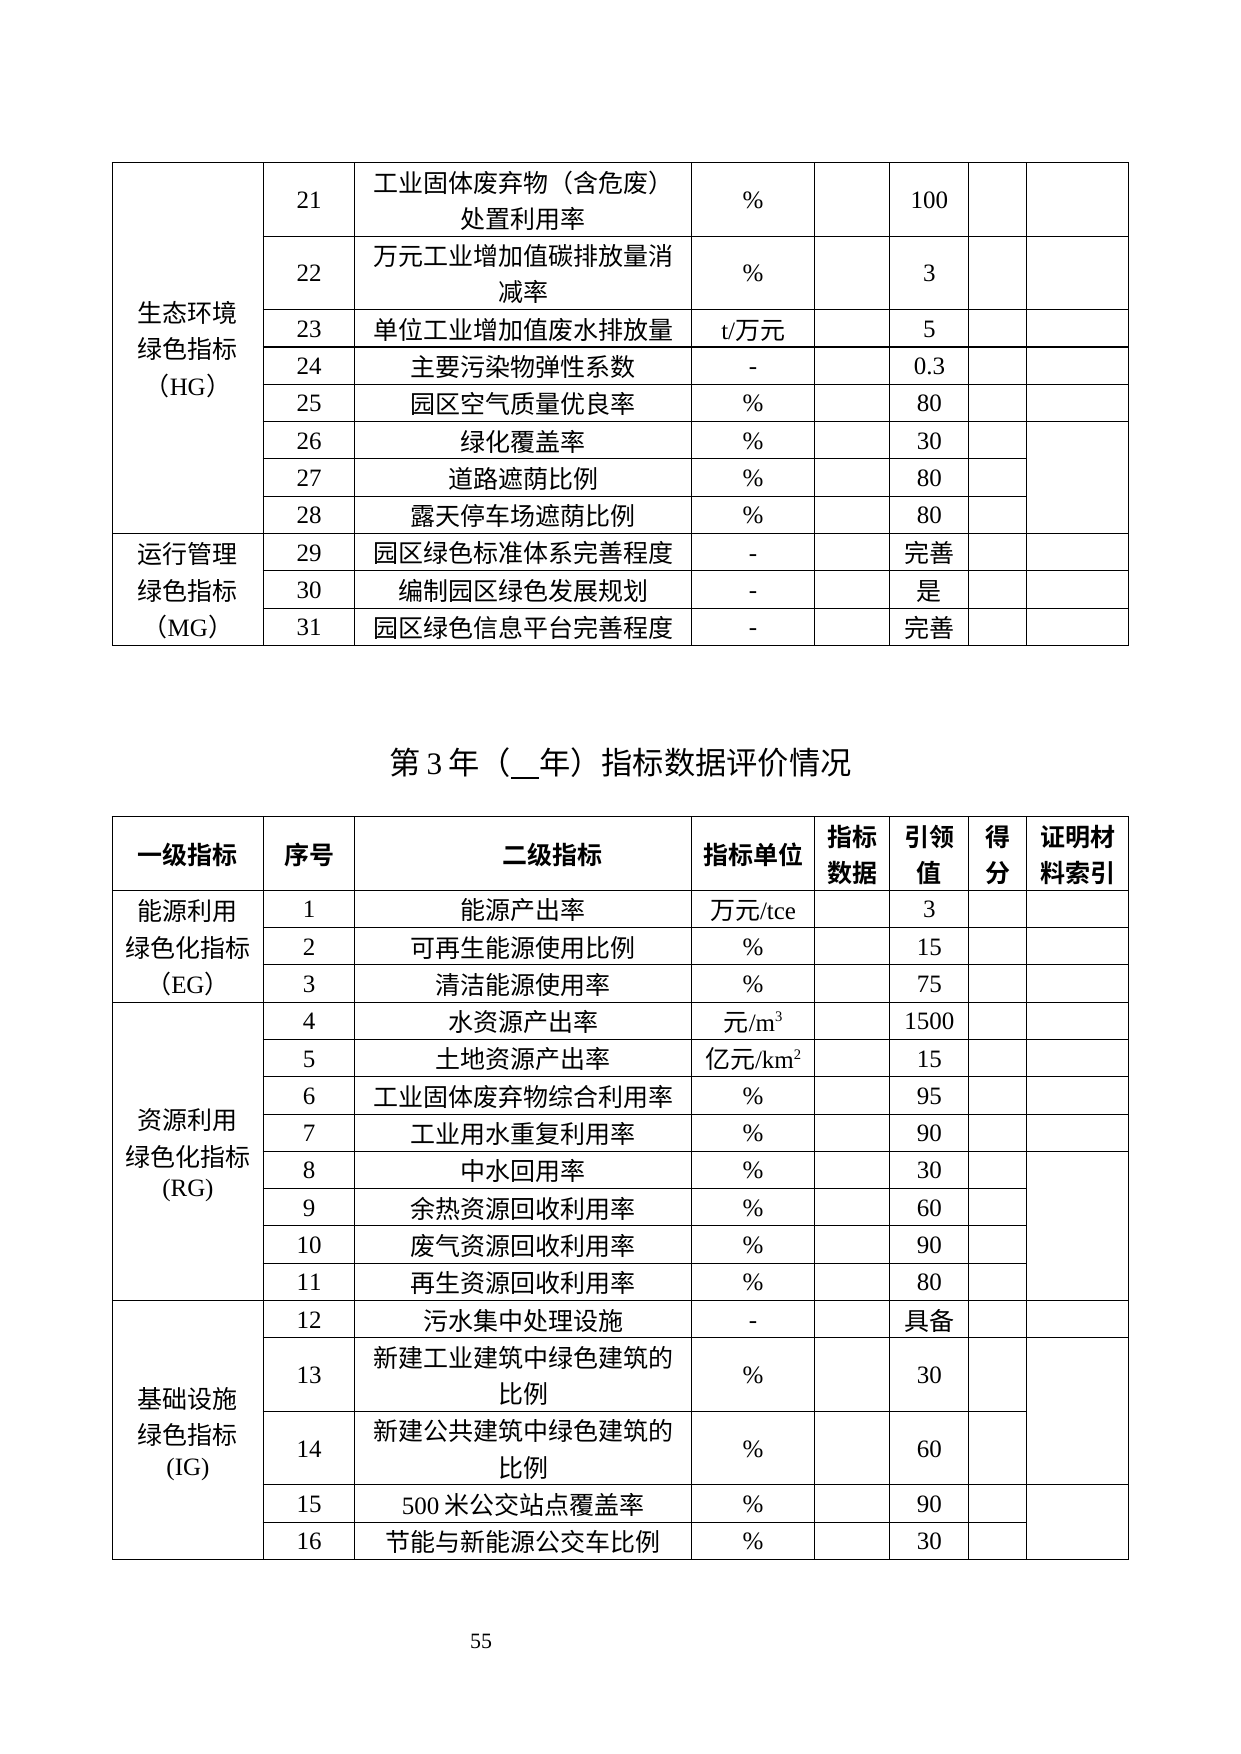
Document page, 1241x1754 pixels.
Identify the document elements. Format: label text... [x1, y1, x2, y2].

table_cell 单位工业增加值废水排放量 [355, 310, 691, 346]
table_cell 1500 [890, 1003, 968, 1039]
table_cell [969, 1189, 1026, 1225]
table_cell % [692, 1412, 814, 1484]
table_cell 清洁能源使用率 [355, 965, 691, 1002]
table_cell 500米公交站点覆盖率 [355, 1485, 691, 1522]
table_cell 工业用水重复利用率 [355, 1115, 691, 1151]
table_cell [815, 1115, 889, 1151]
table_cell 29 [264, 534, 354, 570]
table_cell [1027, 891, 1128, 927]
table_header 指标数据 [815, 817, 889, 890]
table_cell 12 [264, 1301, 354, 1337]
table_cell [815, 1412, 889, 1484]
table_cell [815, 1040, 889, 1076]
table_cell [815, 1226, 889, 1263]
table_cell [815, 965, 889, 1002]
table_cell 100 [890, 163, 968, 236]
table_cell 26 [264, 422, 354, 458]
table_cell 15 [264, 1485, 354, 1522]
table_cell % [692, 1189, 814, 1225]
table_cell [815, 1152, 889, 1188]
table_cell 30 [264, 571, 354, 607]
table_cell [815, 497, 889, 533]
table_cell 能源利用 绿色化指标 （EG） [113, 891, 263, 1002]
table_cell 3 [890, 891, 968, 927]
table_cell 3 [264, 965, 354, 1002]
table_cell 万元/tce [692, 891, 814, 927]
table_cell 余热资源回收利用率 [355, 1189, 691, 1225]
table_cell [1027, 1301, 1128, 1337]
table_header 序号 [264, 817, 354, 890]
table_cell 土地资源产出率 [355, 1040, 691, 1076]
table_cell 90 [890, 1485, 968, 1522]
table_cell 园区空气质量优良率 [355, 385, 691, 421]
table_cell 30 [890, 1152, 968, 1188]
table_cell [969, 965, 1026, 1002]
table_cell [815, 1003, 889, 1039]
table_cell 工业固体废弃物（含危废）处置利用率 [355, 163, 691, 236]
table_cell [969, 1226, 1026, 1263]
table_cell [1027, 1115, 1128, 1151]
table_cell 8 [264, 1152, 354, 1188]
table_cell [969, 1003, 1026, 1039]
table_cell 2 [264, 928, 354, 964]
table_cell 5 [264, 1040, 354, 1076]
table_cell 28 [264, 497, 354, 533]
table_header 指标单位 [692, 817, 814, 890]
table_cell [1027, 609, 1128, 645]
table_cell [969, 571, 1026, 607]
table_cell [969, 928, 1026, 964]
table_cell [1027, 965, 1128, 1002]
table_cell - [692, 348, 814, 384]
table_cell 3 [890, 237, 968, 309]
table_cell 16 [264, 1523, 354, 1559]
table_cell 4 [264, 1003, 354, 1039]
table_cell [1027, 422, 1128, 533]
table_header 证明材料索引 [1027, 817, 1128, 890]
table_cell 11 [264, 1264, 354, 1300]
table_cell % [692, 1115, 814, 1151]
table_cell 80 [890, 459, 968, 496]
table_cell 14 [264, 1412, 354, 1484]
table_cell 5 [890, 310, 968, 346]
table_cell 中水回用率 [355, 1152, 691, 1188]
table_cell 道路遮荫比例 [355, 459, 691, 496]
table_cell [1027, 163, 1128, 236]
table_cell [1027, 237, 1128, 309]
table_cell [815, 310, 889, 346]
table_cell % [692, 1485, 814, 1522]
table_cell 6 [264, 1077, 354, 1113]
table_cell [815, 459, 889, 496]
table_cell 21 [264, 163, 354, 236]
table_cell [969, 1040, 1026, 1076]
table_cell [815, 1264, 889, 1300]
table_cell 24 [264, 348, 354, 384]
table_cell 可再生能源使用比例 [355, 928, 691, 964]
table_cell 10 [264, 1226, 354, 1263]
table_cell [969, 1485, 1026, 1522]
table_cell [1027, 534, 1128, 570]
table_cell % [692, 385, 814, 421]
table_cell [969, 1152, 1026, 1188]
table_cell [815, 1485, 889, 1522]
table_cell [1027, 1003, 1128, 1039]
table_cell 亿元/km2 [692, 1040, 814, 1076]
table_cell - [692, 571, 814, 607]
table_cell 完善 [890, 534, 968, 570]
table_cell [969, 1338, 1026, 1411]
table_cell % [692, 1077, 814, 1113]
table_cell % [692, 237, 814, 309]
table_cell % [692, 1264, 814, 1300]
table_cell 95 [890, 1077, 968, 1113]
table_cell [815, 422, 889, 458]
table_header 引领值 [890, 817, 968, 890]
table_cell % [692, 1226, 814, 1263]
table_header 一级指标 [113, 817, 263, 890]
table_cell 新建工业建筑中绿色建筑的比例 [355, 1338, 691, 1411]
table_cell [815, 1301, 889, 1337]
table_cell [1027, 928, 1128, 964]
table_cell [969, 1301, 1026, 1337]
table_cell 80 [890, 385, 968, 421]
table_cell % [692, 459, 814, 496]
table_cell [969, 459, 1026, 496]
table_cell [969, 237, 1026, 309]
table_cell [1027, 1077, 1128, 1113]
table_cell 31 [264, 609, 354, 645]
table_cell 新建公共建筑中绿色建筑的比例 [355, 1412, 691, 1484]
table_cell % [692, 497, 814, 533]
table_cell [969, 609, 1026, 645]
text 第3年（ 年）指标数据评价情况 [187, 729, 1053, 794]
table_cell [969, 1264, 1026, 1300]
table_cell 80 [890, 497, 968, 533]
table_cell 基础设施 绿色指标 (IG) [113, 1301, 263, 1559]
table_cell [815, 534, 889, 570]
table_cell [969, 1115, 1026, 1151]
table_cell [815, 1189, 889, 1225]
table_cell 运行管理 绿色指标 （MG） [113, 534, 263, 645]
table_header 二级指标 [355, 817, 691, 890]
table_cell [1027, 1338, 1128, 1484]
table_cell 13 [264, 1338, 354, 1411]
table_cell 60 [890, 1412, 968, 1484]
table_cell 15 [890, 928, 968, 964]
table_cell 具备 [890, 1301, 968, 1337]
table_cell % [692, 1523, 814, 1559]
table_cell 是 [890, 571, 968, 607]
table_cell [969, 497, 1026, 533]
table_cell 主要污染物弹性系数 [355, 348, 691, 384]
table_cell [1027, 1485, 1128, 1559]
table_header 得分 [969, 817, 1026, 890]
table_cell [969, 422, 1026, 458]
table_cell 22 [264, 237, 354, 309]
table_cell % [692, 163, 814, 236]
table_cell 90 [890, 1226, 968, 1263]
table_cell [1027, 348, 1128, 384]
table_cell 27 [264, 459, 354, 496]
table_cell 露天停车场遮荫比例 [355, 497, 691, 533]
table_cell [1027, 1040, 1128, 1076]
table_cell [815, 1338, 889, 1411]
table_cell 园区绿色标准体系完善程度 [355, 534, 691, 570]
table_cell [815, 891, 889, 927]
table_cell 水资源产出率 [355, 1003, 691, 1039]
table_cell 节能与新能源公交车比例 [355, 1523, 691, 1559]
table_cell 30 [890, 1523, 968, 1559]
table_cell [969, 1077, 1026, 1113]
table_cell 15 [890, 1040, 968, 1076]
table_cell 工业固体废弃物综合利用率 [355, 1077, 691, 1113]
table_cell [1027, 385, 1128, 421]
table_cell 绿化覆盖率 [355, 422, 691, 458]
table_cell - [692, 1301, 814, 1337]
table_cell [969, 534, 1026, 570]
table_cell [969, 385, 1026, 421]
table_cell 资源利用 绿色化指标 (RG) [113, 1003, 263, 1300]
table_cell - [692, 534, 814, 570]
table_cell 1 [264, 891, 354, 927]
table_cell [969, 348, 1026, 384]
table_cell % [692, 422, 814, 458]
table_cell [969, 163, 1026, 236]
table_cell 园区绿色信息平台完善程度 [355, 609, 691, 645]
table_cell [815, 237, 889, 309]
table_cell - [692, 609, 814, 645]
table_cell 7 [264, 1115, 354, 1151]
table_cell [1027, 310, 1128, 346]
table_cell % [692, 928, 814, 964]
table_cell 能源产出率 [355, 891, 691, 927]
table_cell [969, 891, 1026, 927]
table_cell 30 [890, 1338, 968, 1411]
table_cell 75 [890, 965, 968, 1002]
table_cell 完善 [890, 609, 968, 645]
table_cell 编制园区绿色发展规划 [355, 571, 691, 607]
table_cell [815, 385, 889, 421]
table_cell 污水集中处理设施 [355, 1301, 691, 1337]
table_cell 80 [890, 1264, 968, 1300]
table_cell % [692, 1152, 814, 1188]
table_cell 23 [264, 310, 354, 346]
table_cell 0.3 [890, 348, 968, 384]
table_cell [815, 1523, 889, 1559]
table_cell 30 [890, 422, 968, 458]
table_cell [815, 163, 889, 236]
table_cell 9 [264, 1189, 354, 1225]
table_cell % [692, 1338, 814, 1411]
table_cell [815, 609, 889, 645]
table_cell [969, 310, 1026, 346]
table_cell 60 [890, 1189, 968, 1225]
table_cell t/万元 [692, 310, 814, 346]
table_cell 废气资源回收利用率 [355, 1226, 691, 1263]
table_cell [1027, 571, 1128, 607]
table_cell 再生资源回收利用率 [355, 1264, 691, 1300]
table_cell 万元工业增加值碳排放量消减率 [355, 237, 691, 309]
table_cell 25 [264, 385, 354, 421]
table_cell [815, 348, 889, 384]
table_cell % [692, 965, 814, 1002]
table_cell [815, 1077, 889, 1113]
table_cell 生态环境 绿色指标 （HG） [113, 163, 263, 533]
table_cell [969, 1412, 1026, 1484]
table_cell [815, 571, 889, 607]
table_cell [815, 928, 889, 964]
table_cell 90 [890, 1115, 968, 1151]
table_cell [969, 1523, 1026, 1559]
table_cell [1027, 1152, 1128, 1300]
table_cell 元/m3 [692, 1003, 814, 1039]
